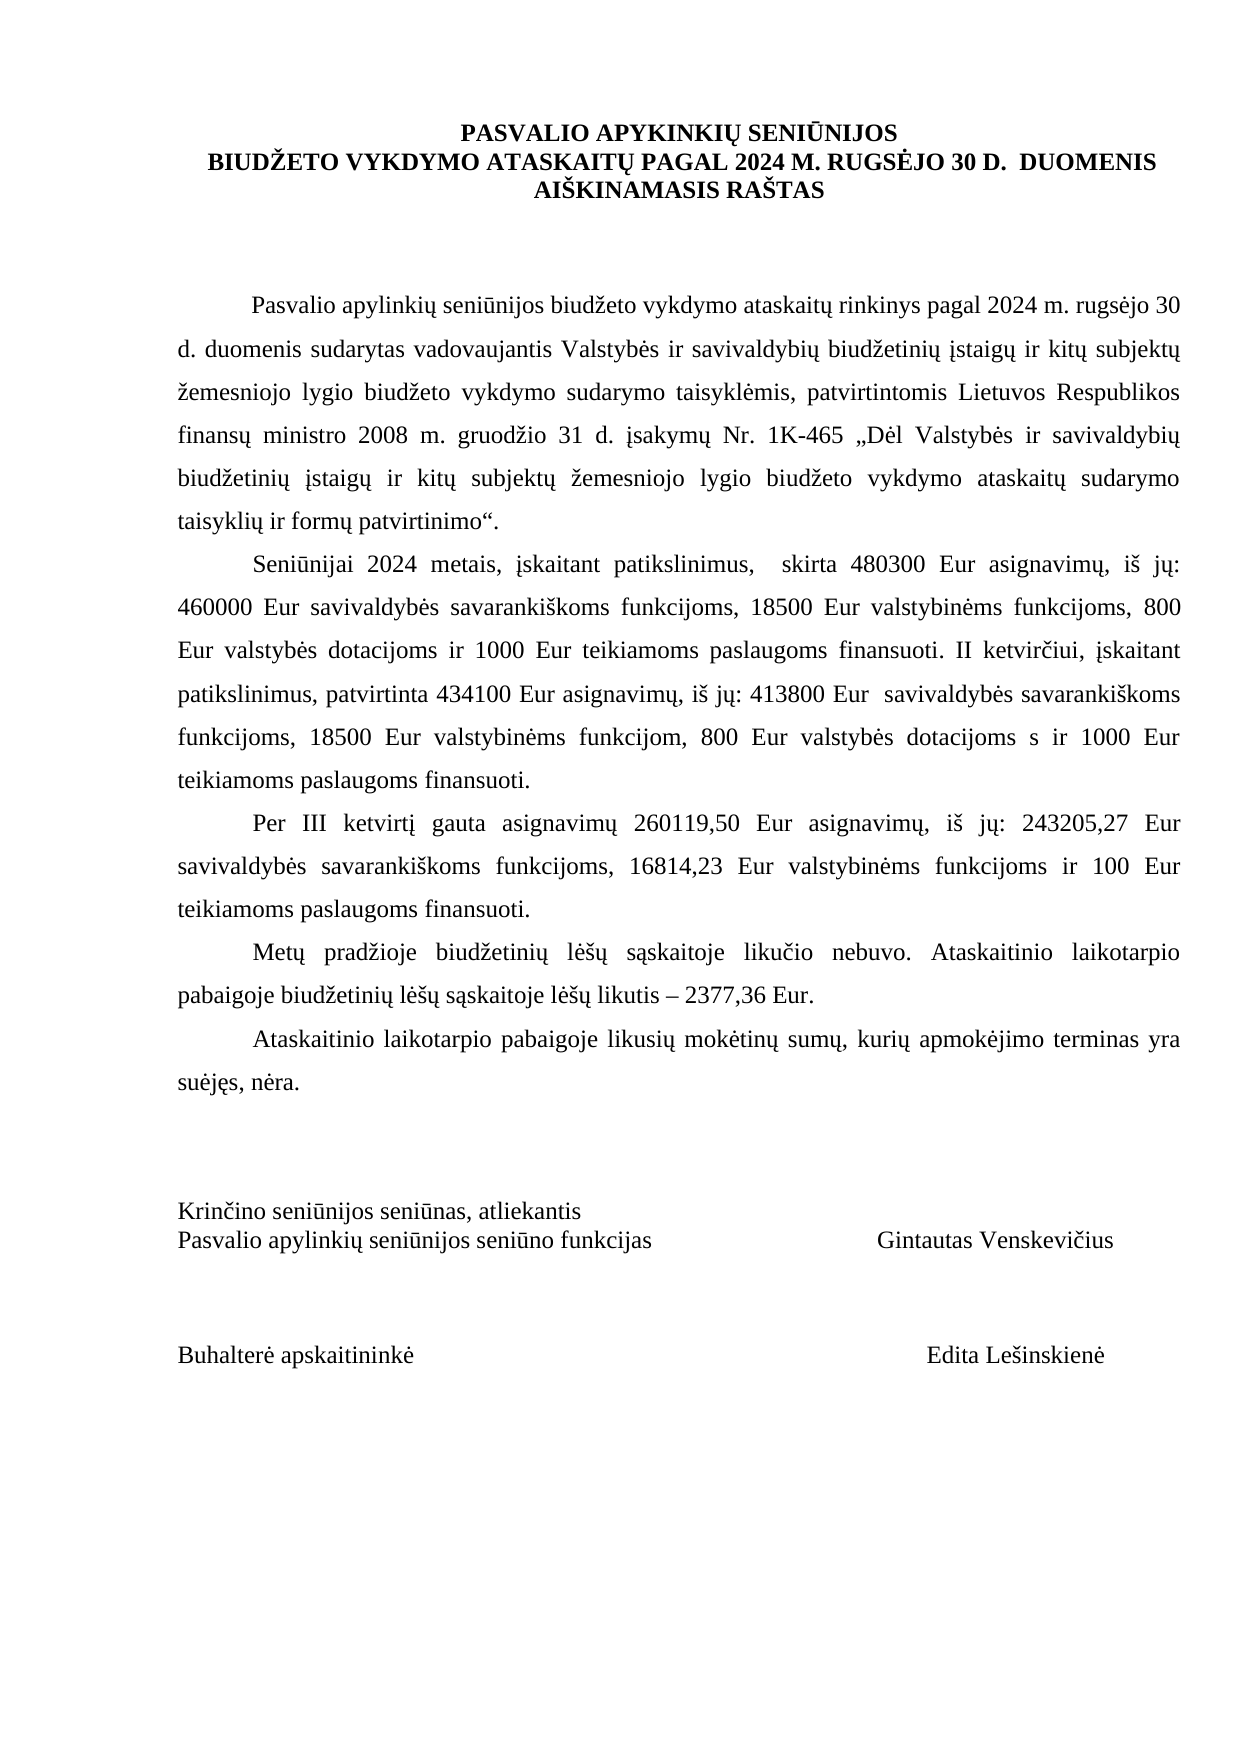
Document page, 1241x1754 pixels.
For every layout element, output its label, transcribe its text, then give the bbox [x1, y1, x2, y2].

text Pasvalio apylinkių seniūnijos seniūno funkcijas Gintautas Venskevičius [177, 1225, 1181, 1254]
text Buhalterė apskaitininkė Edita Lešinskienė [177, 1340, 1181, 1369]
text Seniūnijai 2024 metais, įskaitant patikslinimus, skirta 480300 Eur asignavimų, iš jų: 460000 Eur savivaldybės savarankiškoms funkcijoms, 18500 Eur valstybinėms funkcijoms, 800 Eur valstybės dotacijoms ir 1000 Eur teikiamoms paslaugoms finansuoti. II ketvirčiui, įskaitant patikslinimus, patvirtinta 434100 Eur asignavimų, iš jų: 413800 Eur savivaldybės savarankiškoms funkcijoms, 18500 Eur valstybinėms funkcijom, 800 Eur valstybės dotacijoms s ir 1000 Eur teikiamoms paslaugoms finansuoti. [177, 549, 1181, 794]
text Metų pradžioje biudžetinių lėšų sąskaitoje likučio nebuvo. Ataskaitinio laikotarpio pabaigoje biudžetinių lėšų sąskaitoje lėšų likutis – 2377,36 Eur. [177, 937, 1181, 1009]
text Per III ketvirtį gauta asignavimų 260119,50 Eur asignavimų, iš jų: 243205,27 Eur savivaldybės savarankiškoms funkcijoms, 16814,23 Eur valstybinėms funkcijoms ir 100 Eur teikiamoms paslaugoms finansuoti. [177, 808, 1181, 923]
text Krinčino seniūnijos seniūnas, atliekantis [177, 1196, 1181, 1225]
text PASVALIO APYKINKIŲ SENIŪNIJOS [177, 118, 1181, 147]
text Pasvalio apylinkių seniūnijos biudžeto vykdymo ataskaitų rinkinys pagal 2024 m. rugsėjo 30 d. duomenis sudarytas vadovaujantis Valstybės ir savivaldybių biudžetinių įstaigų ir kitų subjektų žemesniojo lygio biudžeto vykdymo sudarymo taisyklėmis, patvirtintomis Lietuvos Respublikos finansų ministro 2008 m. gruodžio 31 d. įsakymų Nr. 1K-465 „Dėl Valstybės ir savivaldybių biudžetinių įstaigų ir kitų subjektų žemesniojo lygio biudžeto vykdymo ataskaitų sudarymo taisyklių ir formų patvirtinimo“. [177, 291, 1181, 535]
text Ataskaitinio laikotarpio pabaigoje likusių mokėtinų sumų, kurių apmokėjimo terminas yra suėjęs, nėra. [177, 1024, 1181, 1096]
text BIUDŽETO VYKDYMO ATASKAITŲ PAGAL 2024 M. RUGSĖJO 30 D. DUOMENIS AIŠKINAMASIS RAŠTAS [177, 147, 1181, 204]
